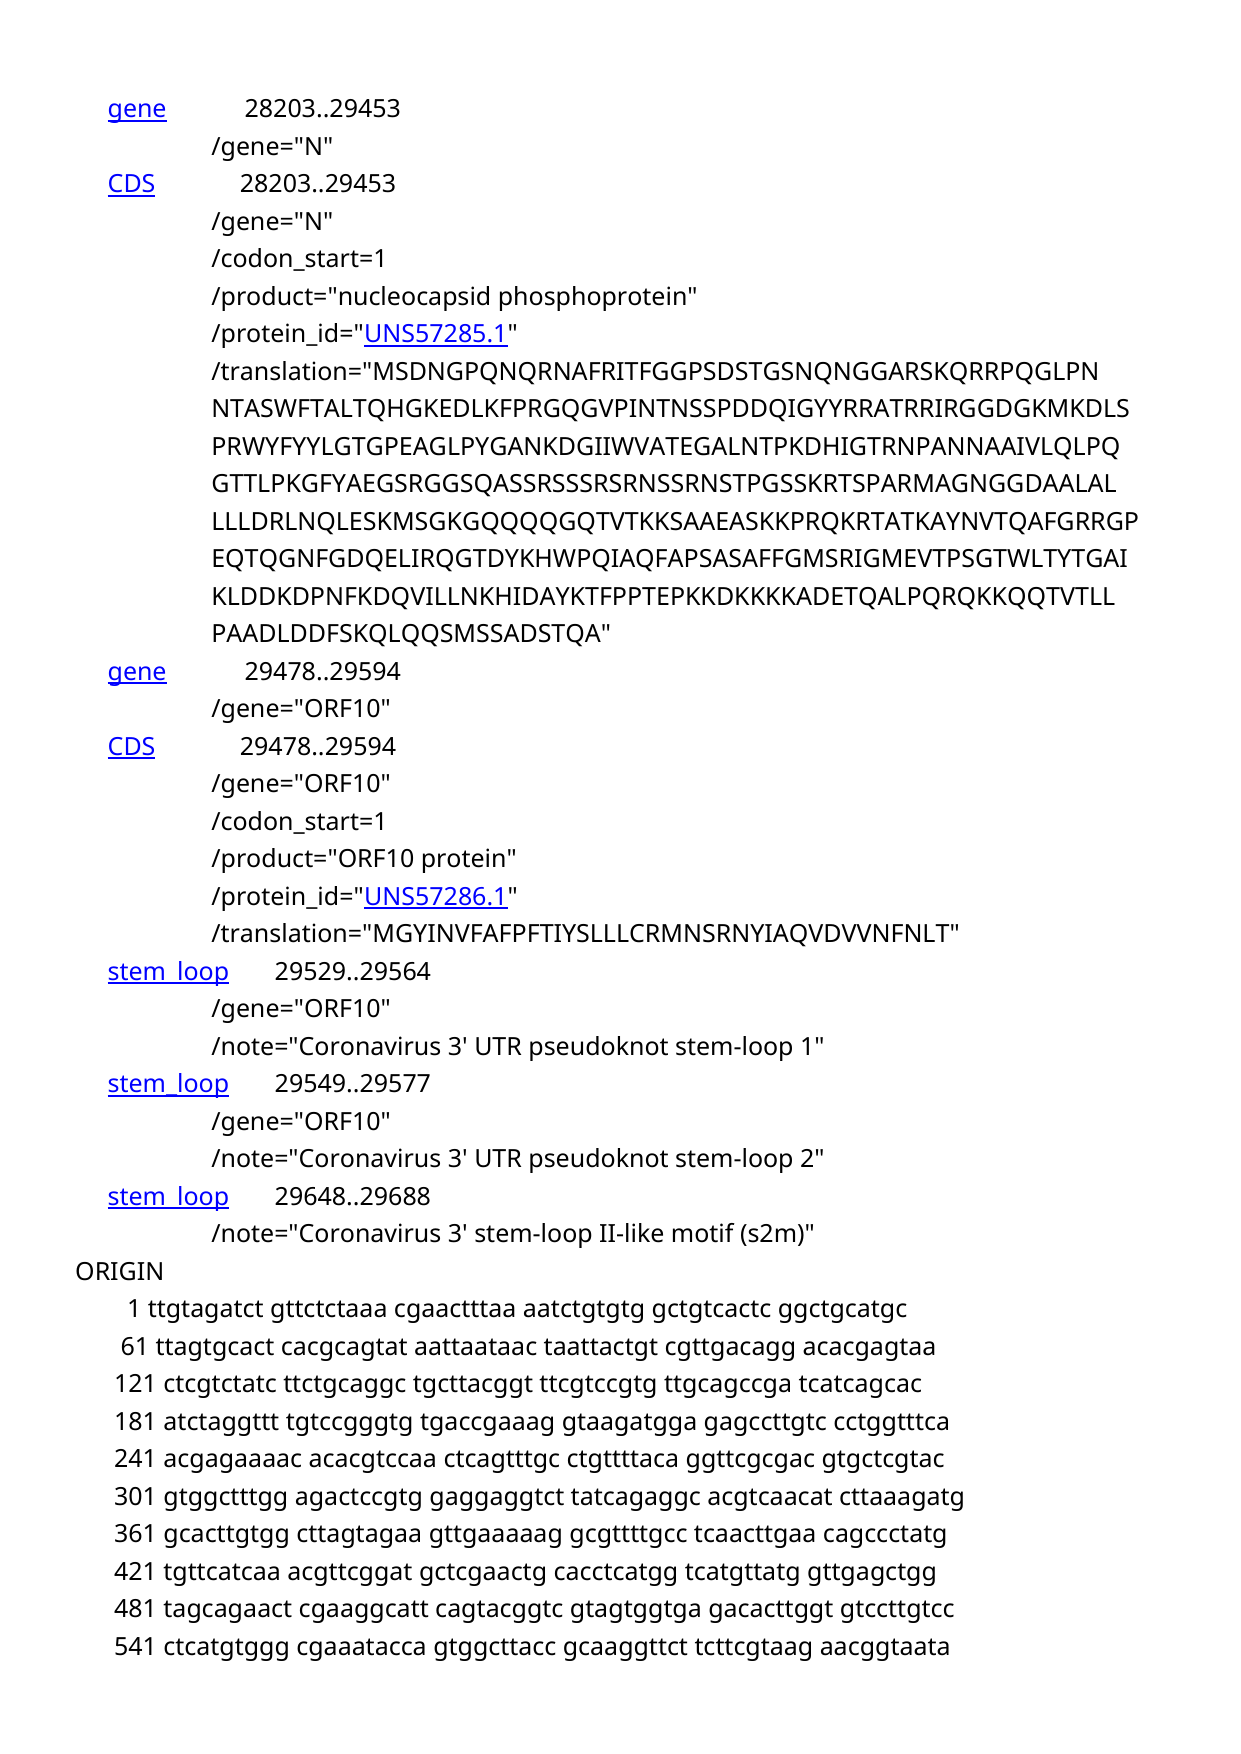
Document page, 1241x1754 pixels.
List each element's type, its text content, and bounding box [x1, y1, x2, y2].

text 421 tgttcatcaa acgttcggat gctcgaactg cacctcatgg tcatgttatg gttgagctgg [75, 1552, 1165, 1589]
text 541 ctcatgtggg cgaaatacca gtggcttacc gcaaggttct tcttcgtaag aacggtaata [75, 1627, 1165, 1664]
text gene 29478..29594 [75, 652, 1165, 689]
text 301 gtggctttgg agactccgtg gaggaggtct tatcagaggc acgtcaacat cttaaagatg [75, 1477, 1165, 1514]
text /gene="ORF10" [75, 764, 1165, 802]
text gene 28203..29453 [75, 89, 1165, 127]
text 241 acgagaaaac acacgtccaa ctcagtttgc ctgttttaca ggttcgcgac gtgctcgtac [75, 1439, 1165, 1477]
text stem_loop 29549..29577 [75, 1064, 1165, 1102]
text stem_loop 29529..29564 [75, 952, 1165, 989]
text /gene="ORF10" [75, 989, 1165, 1027]
text 1 ttgtagatct gttctctaaa cgaactttaa aatctgtgtg gctgtcactc ggctgcatgc [75, 1289, 1165, 1327]
text 181 atctaggttt tgtccgggtg tgaccgaaag gtaagatgga gagccttgtc cctggtttca [75, 1402, 1165, 1439]
text GTTLPKGFYAEGSRGGSQASSRSSSRSRNSSRNSTPGSSKRTSPARMAGNGGDAALAL [75, 464, 1165, 502]
text PAADLDDFSKQLQQSMSSADSTQA" [75, 614, 1165, 652]
text 121 ctcgtctatc ttctgcaggc tgcttacggt ttcgtccgtg ttgcagccga tcatcagcac [75, 1364, 1165, 1402]
text /translation="MGYINVFAFPFTIYSLLLCRMNSRNYIAQVDVVNFNLT" [75, 914, 1165, 952]
text ORIGIN [75, 1252, 1165, 1289]
text /protein_id="UNS57286.1" [75, 877, 1165, 914]
text /note="Coronavirus 3' UTR pseudoknot stem-loop 2" [75, 1139, 1165, 1177]
text PRWYFYYLGTGPEAGLPYGANKDGIIWVATEGALNTPKDHIGTRNPANNAAIVLQLPQ [75, 427, 1165, 464]
text /gene="ORF10" [75, 1102, 1165, 1139]
text LLLDRLNQLESKMSGKGQQQQGQTVTKKSAAEASKKPRQKRTATKAYNVTQAFGRRGP [75, 502, 1165, 539]
text NTASWFTALTQHGKEDLKFPRGQGVPINTNSSPDDQIGYYRRATRRIRGGDGKMKDLS [75, 389, 1165, 427]
text CDS 29478..29594 [75, 727, 1165, 764]
text CDS 28203..29453 [75, 164, 1165, 202]
text 61 ttagtgcact cacgcagtat aattaataac taattactgt cgttgacagg acacgagtaa [75, 1327, 1165, 1364]
text /product="ORF10 protein" [75, 839, 1165, 877]
text /gene="N" [75, 127, 1165, 164]
text stem_loop 29648..29688 [75, 1177, 1165, 1214]
text /note="Coronavirus 3' UTR pseudoknot stem-loop 1" [75, 1027, 1165, 1064]
text /translation="MSDNGPQNQRNAFRITFGGPSDSTGSNQNGGARSKQRRPQGLPN [75, 352, 1165, 389]
text /codon_start=1 [75, 802, 1165, 839]
text /gene="ORF10" [75, 689, 1165, 727]
text EQTQGNFGDQELIRQGTDYKHWPQIAQFAPSASAFFGMSRIGMEVTPSGTWLTYTGAI [75, 539, 1165, 577]
text 481 tagcagaact cgaaggcatt cagtacggtc gtagtggtga gacacttggt gtccttgtcc [75, 1589, 1165, 1627]
text /protein_id="UNS57285.1" [75, 314, 1165, 352]
text 361 gcacttgtgg cttagtagaa gttgaaaaag gcgttttgcc tcaacttgaa cagccctatg [75, 1514, 1165, 1552]
text /product="nucleocapsid phosphoprotein" [75, 277, 1165, 314]
text KLDDKDPNFKDQVILLNKHIDAYKTFPPTEPKKDKKKKADETQALPQRQKKQQTVTLL [75, 577, 1165, 614]
text /gene="N" [75, 202, 1165, 239]
text /note="Coronavirus 3' stem-loop II-like motif (s2m)" [75, 1214, 1165, 1252]
text /codon_start=1 [75, 239, 1165, 277]
